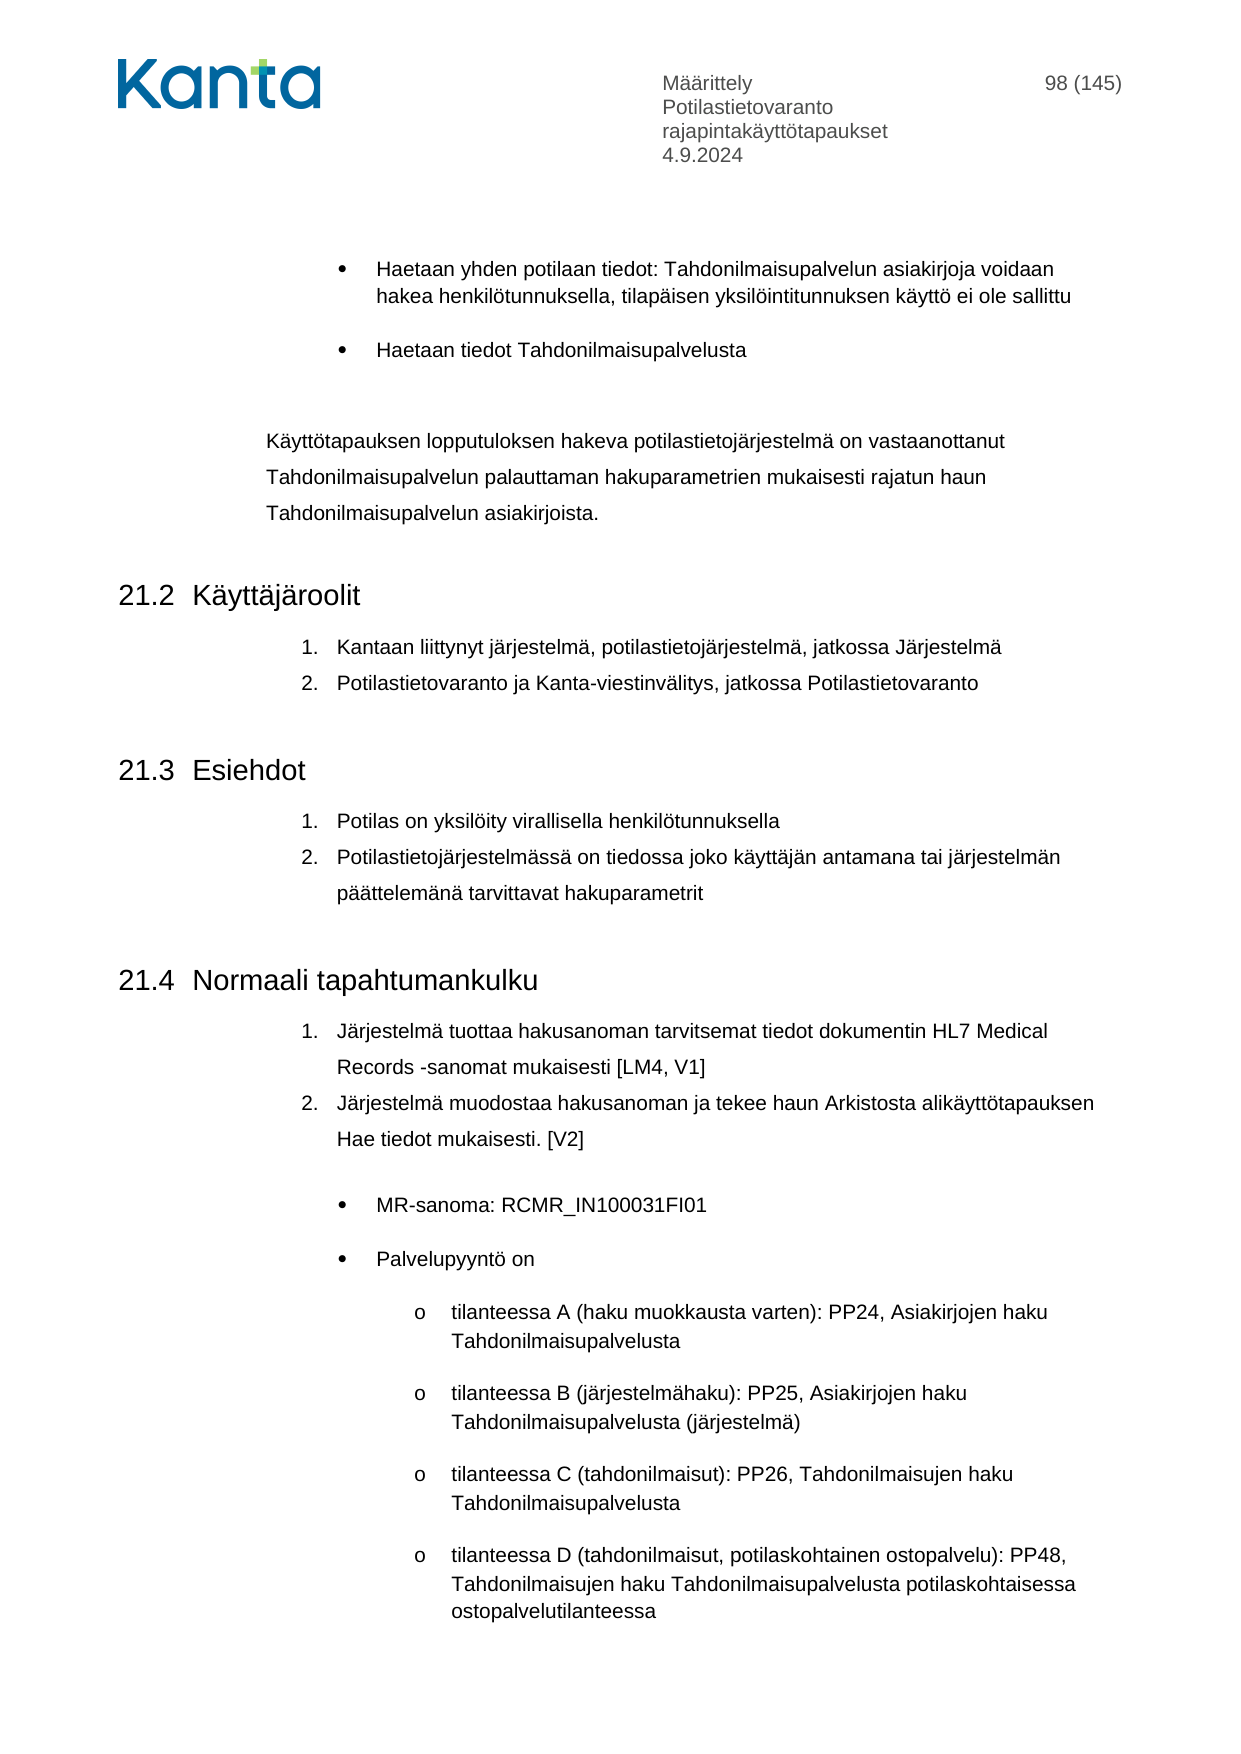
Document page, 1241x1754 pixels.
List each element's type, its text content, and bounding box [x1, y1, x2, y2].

list tilanteessa A (haku muokkausta varten): PP24, Asiakirjojen haku Tahdonilmaisupalvelusta [414, 1298, 1107, 1352]
list tilanteessa C (tahdonilmaisut): PP26, Tahdonilmaisujen haku Tahdonilmaisupalvelusta [414, 1461, 1107, 1515]
subtitle Esiehdot [118, 753, 1107, 786]
list Potilas on yksilöity virallisella henkilötunnuksella [301, 809, 1107, 833]
list Kantaan liittynyt järjestelmä, potilastietojärjestelmä, jatkossa Järjestelmä [301, 635, 1107, 659]
list Potilastietovaranto ja Kanta-viestinvälitys, jatkossa Potilastietovaranto [301, 671, 1107, 695]
text Käyttötapauksen lopputuloksen hakeva potilastietojärjestelmä on vastaanottanut Tahdonilmaisupalvelun palauttaman hakuparametrien mukaisesti rajatun haun Tahdonilmaisupalvelun asiakirjoista. [266, 429, 1107, 525]
list Järjestelmä muodostaa hakusanoman ja tekee haun Arkistosta alikäyttötapauksen Hae tiedot mukaisesti. [V2] [301, 1091, 1107, 1151]
list Haetaan tiedot Tahdonilmaisupalvelusta [339, 335, 1107, 362]
list Palvelupyyntö on [339, 1244, 1107, 1271]
list Potilastietojärjestelmässä on tiedossa joko käyttäjän antamana tai järjestelmän päättelemänä tarvittavat hakuparametrit [301, 845, 1107, 905]
picture [118, 59, 321, 109]
list tilanteessa B (järjestelmähaku): PP25, Asiakirjojen haku Tahdonilmaisupalvelusta (järjestelmä) [414, 1379, 1107, 1434]
list Järjestelmä tuottaa hakusanoman tarvitsemat tiedot dokumentin HL7 Medical Records -sanomat mukaisesti [LM4, V1] [301, 1019, 1107, 1079]
list MR-sanoma: RCMR_IN100031FI01 [339, 1190, 1107, 1217]
list Haetaan yhden potilaan tiedot: Tahdonilmaisupalvelun asiakirjoja voidaan hakea henkilötunnuksella, tilapäisen yksilöintitunnuksen käyttö ei ole sallittu [339, 254, 1107, 308]
subtitle Normaali tapahtumankulku [118, 963, 1107, 996]
list tilanteessa D (tahdonilmaisut, potilaskohtainen ostopalvelu): PP48, Tahdonilmaisujen haku Tahdonilmaisupalvelusta potilaskohtaisessa ostopalvelutilanteessa [414, 1542, 1107, 1623]
subtitle Käyttäjäroolit [118, 578, 1107, 612]
